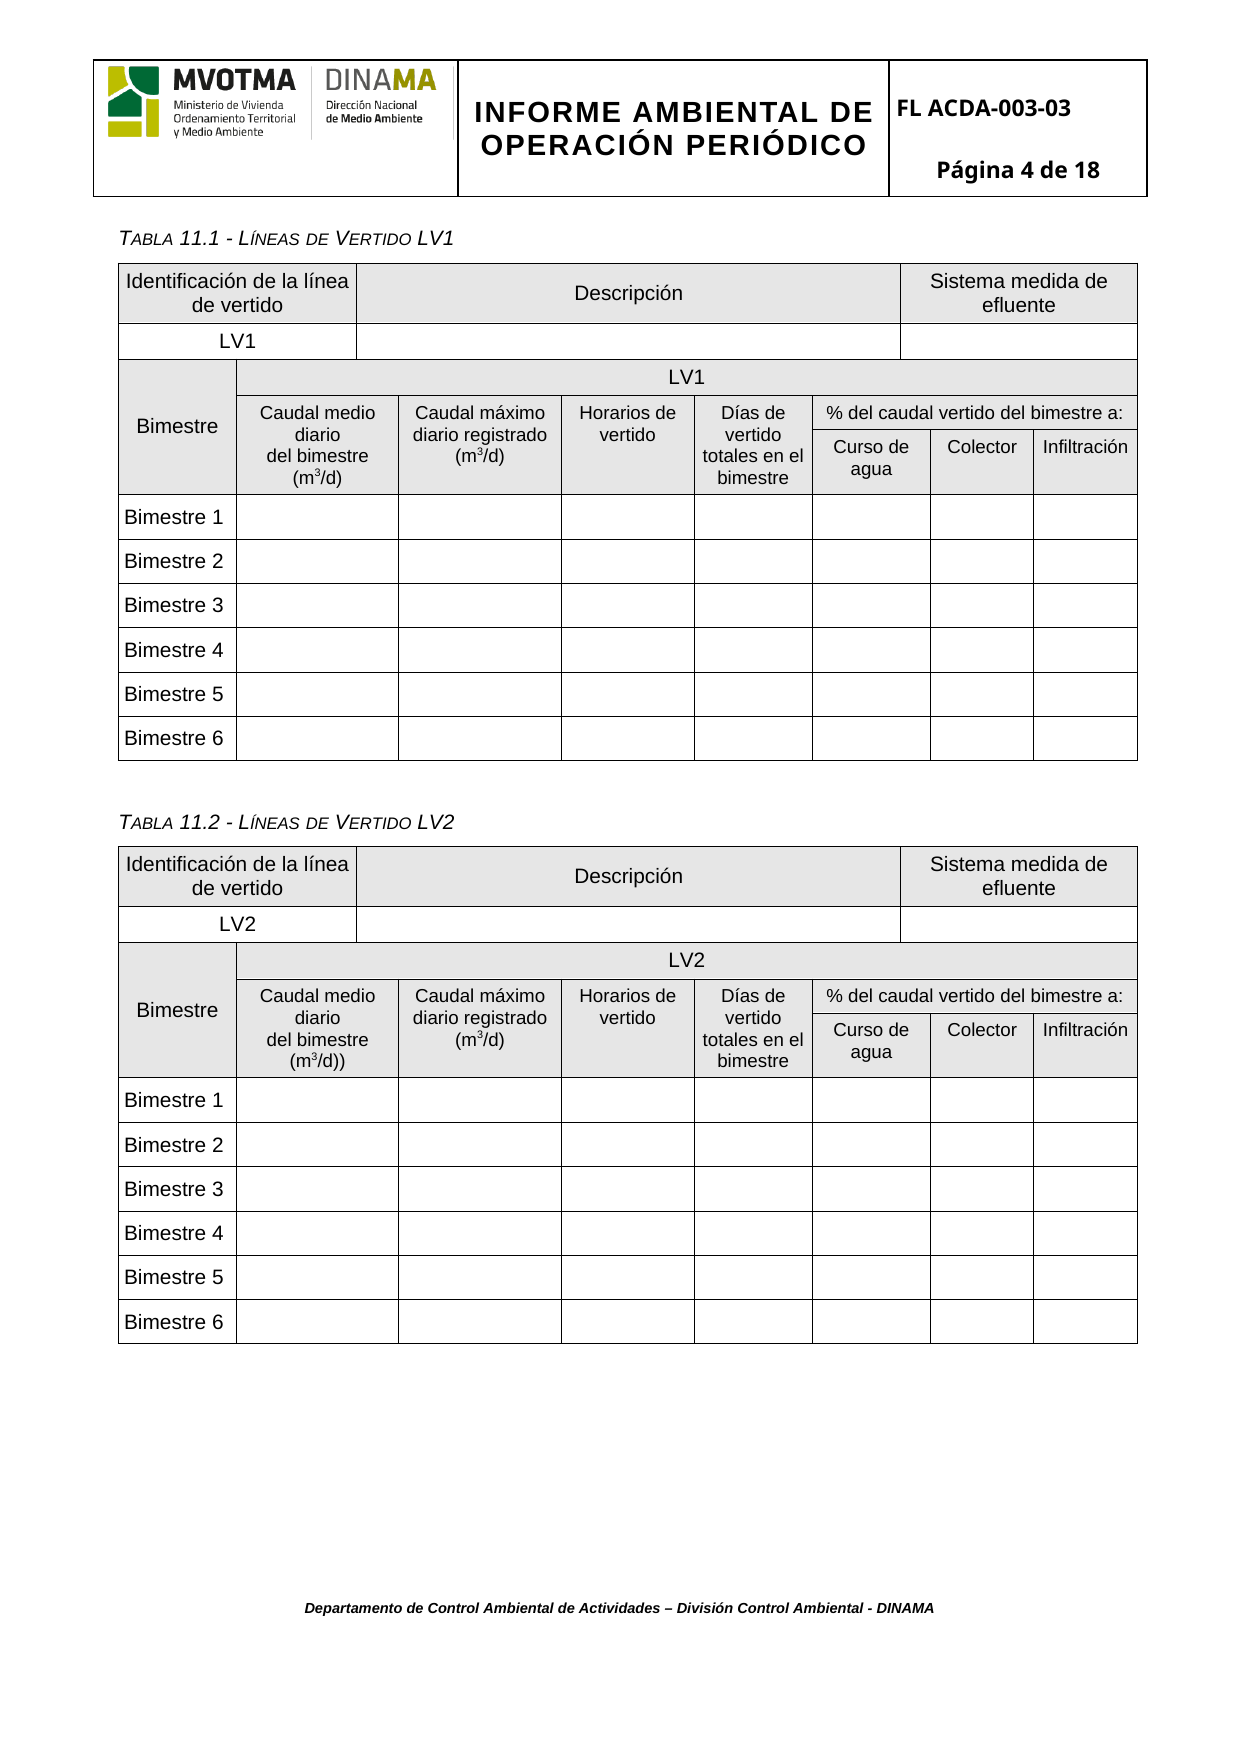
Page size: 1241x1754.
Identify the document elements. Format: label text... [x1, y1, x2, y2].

table_cell [399, 540, 561, 583]
table_cell Días de vertido totales en el bimestre [695, 396, 812, 494]
table_cell [931, 584, 1033, 627]
table_cell Bimestre 3 [119, 584, 236, 627]
table_cell [931, 673, 1033, 716]
table_cell [813, 1256, 930, 1299]
table_cell [695, 540, 812, 583]
table_cell [813, 1167, 930, 1211]
table_cell [1034, 673, 1137, 716]
table_cell Colector [931, 1014, 1033, 1077]
table_cell Bimestre 4 [119, 628, 236, 671]
table_cell [931, 1123, 1033, 1166]
table_cell [813, 1078, 930, 1122]
table_cell Curso de agua [813, 430, 930, 494]
table_cell [695, 1300, 812, 1343]
table_cell [695, 495, 812, 539]
table_cell Caudal medio diario del bimestre (m3/d) [237, 396, 398, 494]
table_cell [562, 628, 694, 671]
table_cell Horarios de vertido [562, 396, 694, 494]
table_cell [1034, 628, 1137, 671]
table_cell [237, 1212, 398, 1255]
table_cell [562, 584, 694, 627]
table_cell [237, 1167, 398, 1211]
table_cell [931, 1167, 1033, 1211]
table_cell LV1 [237, 360, 1137, 395]
table_cell LV2 [237, 943, 1137, 978]
table_cell [695, 1212, 812, 1255]
table_cell [562, 673, 694, 716]
table_cell [813, 584, 930, 627]
table_cell [695, 673, 812, 716]
table_cell LV2 [119, 907, 356, 942]
table_cell Infiltración [1034, 1014, 1137, 1077]
table_cell Curso de agua [813, 1014, 930, 1077]
table_cell Bimestre 2 [119, 540, 236, 583]
table_cell [695, 1167, 812, 1211]
table_cell [399, 1256, 561, 1299]
table_cell Bimestre 1 [119, 495, 236, 539]
table_header Sistema medida de efluente [901, 264, 1137, 322]
table_cell [357, 324, 900, 358]
table_cell Días de vertido totales en el bimestre [695, 980, 812, 1077]
table_cell Caudal máximo diario registrado (m3/d) [399, 396, 561, 494]
table_cell Colector [931, 430, 1033, 494]
table_cell [1034, 584, 1137, 627]
table_cell Bimestre [119, 943, 236, 1077]
table_cell [1034, 1212, 1137, 1255]
table_cell [399, 1300, 561, 1343]
table_header Descripción [357, 264, 900, 322]
table_cell [813, 495, 930, 539]
table_cell [901, 907, 1137, 942]
table_cell [357, 907, 900, 942]
table_header Descripción [357, 847, 900, 906]
table_cell [562, 1300, 694, 1343]
table_cell Caudal máximo diario registrado (m3/d) [399, 980, 561, 1077]
table_cell [931, 1078, 1033, 1122]
table_cell [1034, 1256, 1137, 1299]
table_cell Caudal medio diario del bimestre (m3/d)) [237, 980, 398, 1077]
table_cell [399, 628, 561, 671]
table_cell Infiltración [1034, 430, 1137, 494]
table_cell [695, 1123, 812, 1166]
table_cell [1034, 1123, 1137, 1166]
picture [100, 60, 458, 143]
table_header Identificación de la línea de vertido [119, 264, 356, 322]
table_cell Bimestre 5 [119, 1256, 236, 1299]
table_cell [562, 717, 694, 760]
table_cell Bimestre [119, 360, 236, 494]
table_cell Bimestre 6 [119, 717, 236, 760]
table_cell [931, 540, 1033, 583]
table_cell [1034, 1300, 1137, 1343]
text Tabla 11.1 - Líneas de Vertido LV1 [118, 226, 1122, 250]
table_cell [695, 1078, 812, 1122]
table_cell Bimestre 5 [119, 673, 236, 716]
table_cell [813, 673, 930, 716]
table_cell [399, 1123, 561, 1166]
table_cell [813, 540, 930, 583]
table_cell [813, 1212, 930, 1255]
table_cell Bimestre 2 [119, 1123, 236, 1166]
table_cell [562, 1123, 694, 1166]
table_cell [562, 1212, 694, 1255]
table_cell [399, 1212, 561, 1255]
table_cell [901, 324, 1137, 358]
table_cell [931, 1300, 1033, 1343]
table_cell [562, 495, 694, 539]
table_cell [931, 628, 1033, 671]
table_cell [237, 540, 398, 583]
table_cell [399, 1167, 561, 1211]
table_cell Bimestre 3 [119, 1167, 236, 1211]
table_cell [237, 628, 398, 671]
table_header Identificación de la línea de vertido [119, 847, 356, 906]
table_cell Bimestre 4 [119, 1212, 236, 1255]
table_cell [562, 1167, 694, 1211]
table_cell [813, 1123, 930, 1166]
table_cell Bimestre 1 [119, 1078, 236, 1122]
table_cell [1034, 495, 1137, 539]
table_cell [931, 1256, 1033, 1299]
table_cell [237, 717, 398, 760]
table_cell [399, 673, 561, 716]
table_cell [237, 1300, 398, 1343]
table_cell [695, 1256, 812, 1299]
table_cell [931, 717, 1033, 760]
table_header Sistema medida de efluente [901, 847, 1137, 906]
table_cell [695, 717, 812, 760]
table_cell [562, 540, 694, 583]
table_cell % del caudal vertido del bimestre a: [813, 980, 1137, 1012]
table_cell [237, 673, 398, 716]
table_cell [237, 1256, 398, 1299]
table_cell [399, 584, 561, 627]
table_cell [562, 1256, 694, 1299]
table_cell [399, 717, 561, 760]
table_cell [813, 628, 930, 671]
table_cell Bimestre 6 [119, 1300, 236, 1343]
text Tabla 11.2 - Líneas de Vertido LV2 [118, 809, 1122, 833]
table_cell [237, 1078, 398, 1122]
table_cell [237, 495, 398, 539]
table_cell [1034, 1167, 1137, 1211]
table_cell [562, 1078, 694, 1122]
table_cell [695, 584, 812, 627]
table_cell % del caudal vertido del bimestre a: [813, 396, 1137, 429]
table_cell [695, 628, 812, 671]
table_cell [1034, 1078, 1137, 1122]
table_cell [1034, 717, 1137, 760]
table_cell [813, 717, 930, 760]
table_cell [1034, 540, 1137, 583]
table_cell [931, 1212, 1033, 1255]
table_cell [399, 495, 561, 539]
table_cell Horarios de vertido [562, 980, 694, 1077]
table_cell [931, 495, 1033, 539]
table_cell [237, 584, 398, 627]
table_cell [237, 1123, 398, 1166]
table_cell LV1 [119, 324, 356, 358]
table_cell [813, 1300, 930, 1343]
table_cell [399, 1078, 561, 1122]
